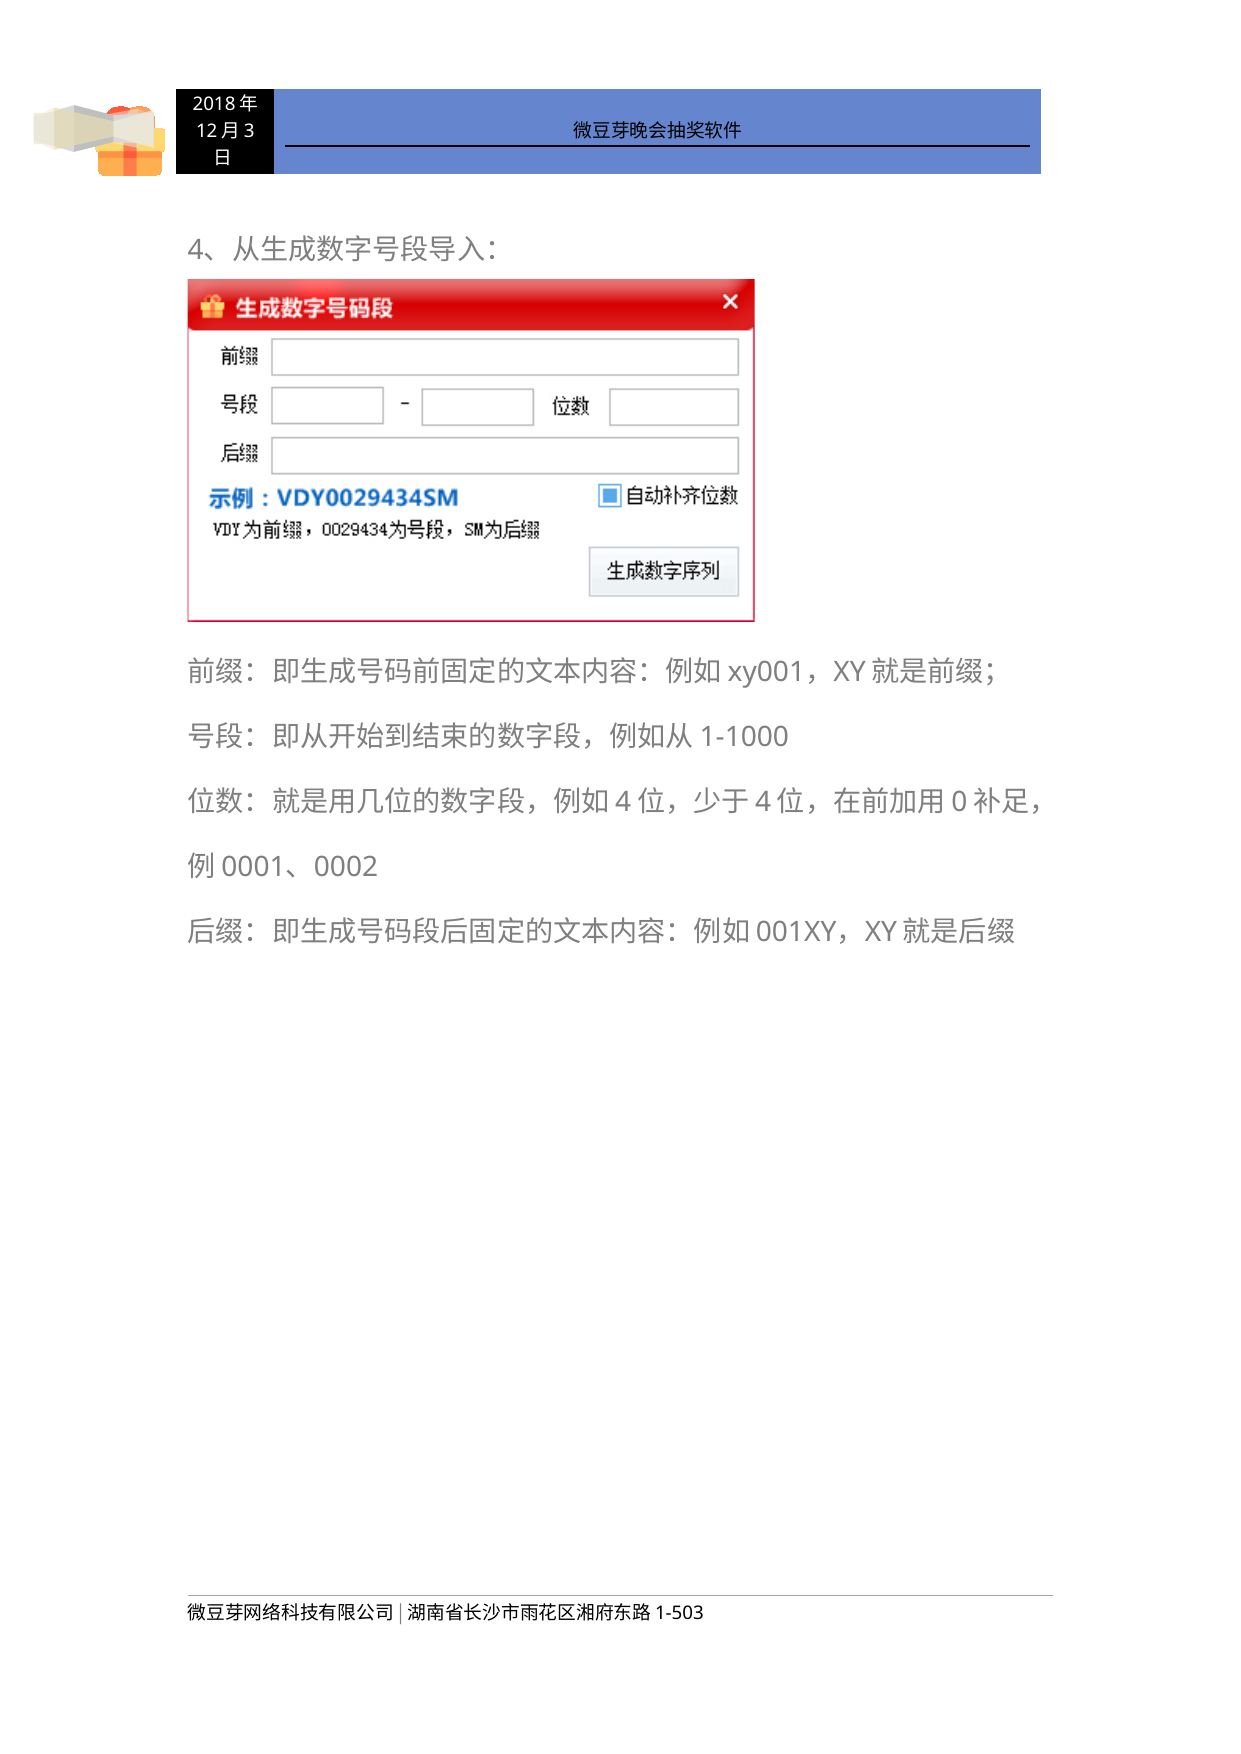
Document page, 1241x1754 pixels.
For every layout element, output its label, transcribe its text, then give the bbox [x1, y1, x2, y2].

text 前缀：即生成号码前固定的文本内容：例如xy001，XY就是前缀； [187, 637, 1053, 702]
picture [187, 279, 755, 622]
text 4、从生成数字号段导入： [187, 214, 1053, 279]
text 后缀：即生成号码段后固定的文本内容：例如001XY，XY就是后缀 [187, 897, 1053, 962]
text 号段：即从开始到结束的数字段，例如从1-1000 [187, 702, 1053, 767]
text 位数：就是用几位的数字段，例如4位，少于4位，在前加用0补足，例0001、0002 [187, 767, 1053, 897]
picture [93, 104, 166, 177]
